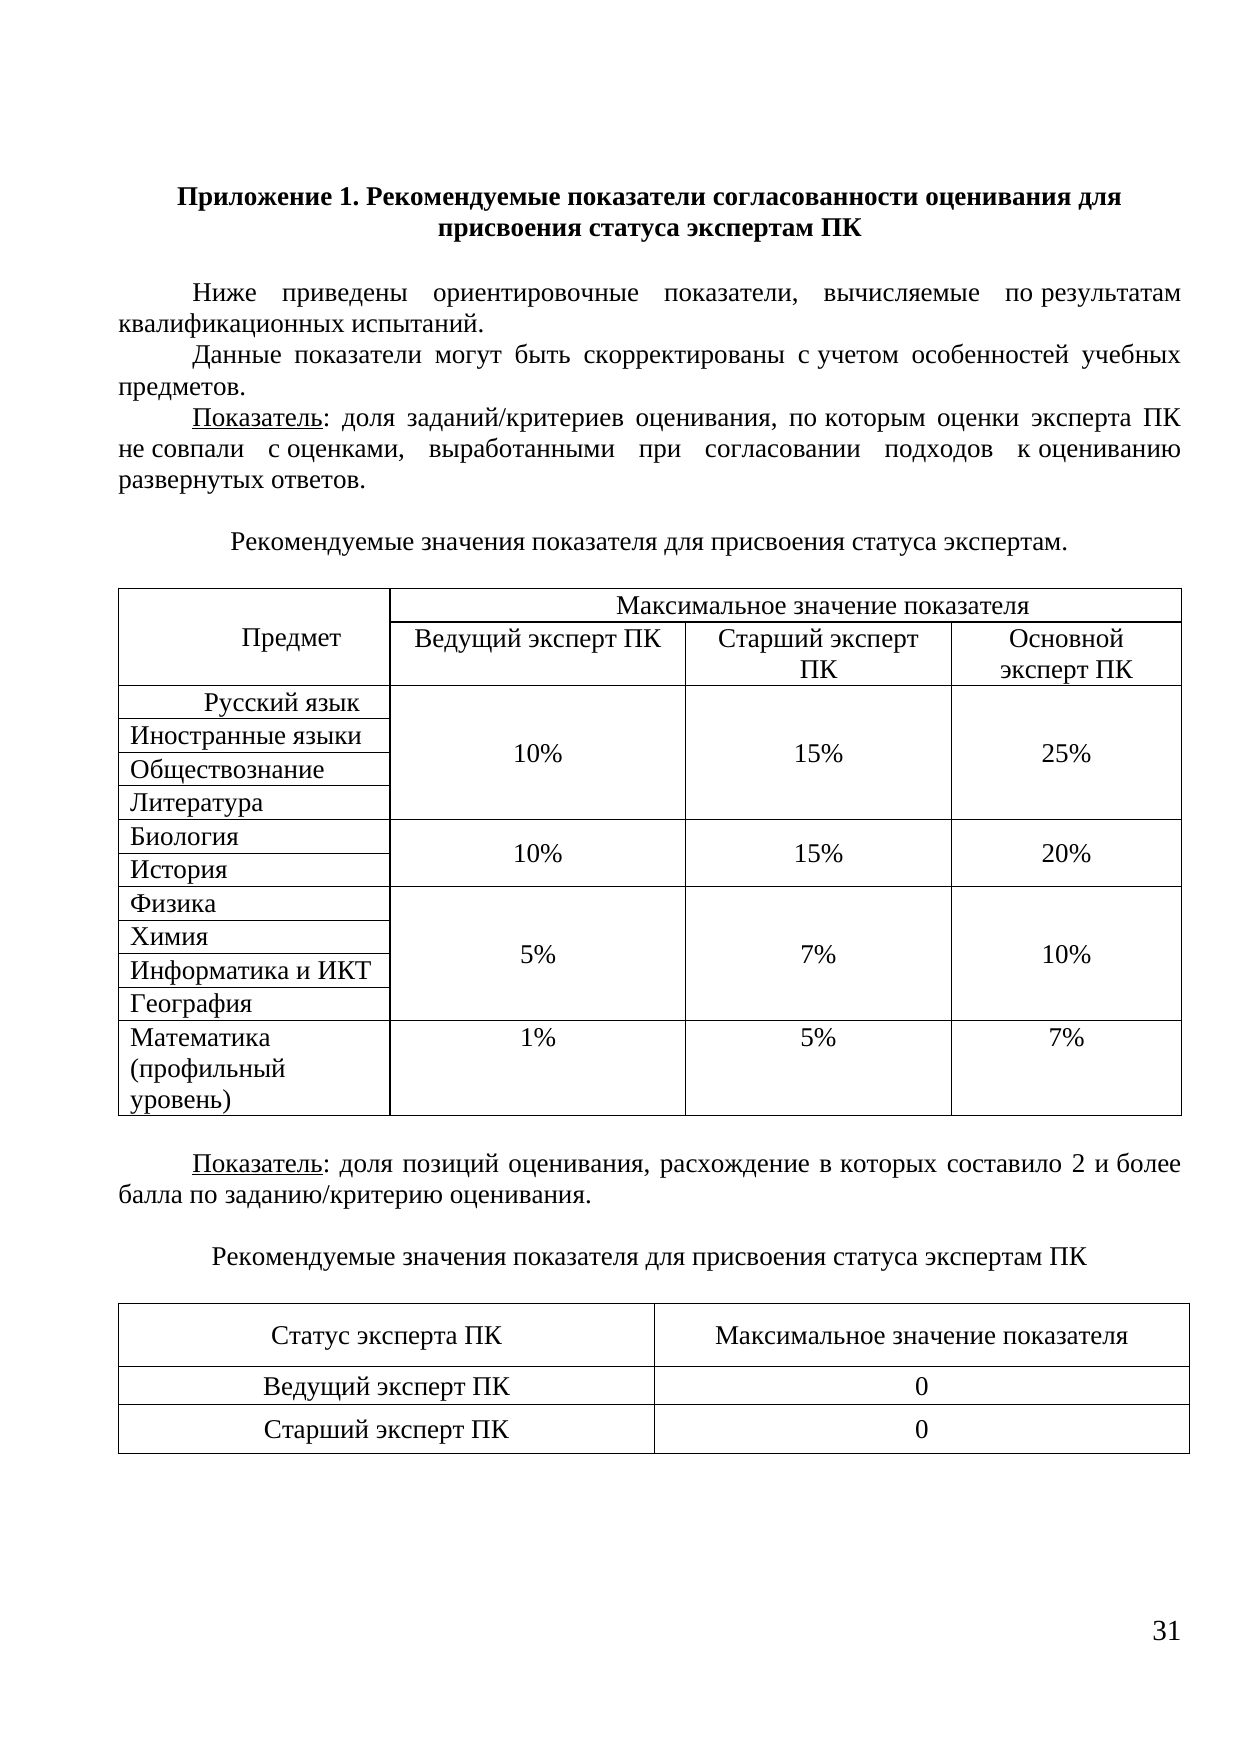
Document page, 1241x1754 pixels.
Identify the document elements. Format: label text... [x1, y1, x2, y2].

text Показатель: доля позиций оценивания, расхождение в которых составило 2 и более балла по заданию/критерию оценивания. [118, 1147, 1181, 1209]
table_cell 10% [391, 820, 685, 886]
table_cell Старший эксперт ПК [686, 623, 951, 685]
table_cell География [119, 988, 389, 1020]
table_cell Ведущий эксперт ПК [119, 1367, 654, 1404]
table_cell 5% [686, 1021, 951, 1114]
table_cell 7% [686, 887, 951, 1020]
text Рекомендуемые значения показателя для присвоения статуса экспертам ПК [118, 1240, 1181, 1271]
table_header Статус эксперта ПК [119, 1304, 654, 1366]
subtitle Приложение 1. Рекомендуемые показатели согласованности оценивания для присвоения статуса экспертам ПК [118, 180, 1181, 243]
table_cell История [119, 854, 389, 886]
table_cell 15% [686, 820, 951, 886]
table_header Максимальное значение показателя [655, 1304, 1189, 1366]
table_cell Химия [119, 921, 389, 953]
table_cell 10% [952, 887, 1181, 1020]
table_cell 25% [952, 686, 1181, 819]
table_cell 0 [655, 1367, 1189, 1404]
table_cell Ведущий эксперт ПК [391, 623, 685, 685]
text Данные показатели могут быть скорректированы с учетом особенностей учебных предметов. [118, 338, 1181, 401]
table_cell 20% [952, 820, 1181, 886]
table_cell 10% [391, 686, 685, 819]
table_cell 1% [391, 1021, 685, 1114]
table_cell Старший эксперт ПК [119, 1405, 654, 1453]
table_cell Биология [119, 820, 389, 852]
text Рекомендуемые значения показателя для присвоения статуса экспертам. [118, 525, 1181, 557]
table_cell Математика (профильный уровень) [119, 1021, 389, 1114]
table_cell Основной эксперт ПК [952, 623, 1181, 685]
table_header Максимальное значение показателя [391, 589, 1181, 621]
table_cell Физика [119, 887, 389, 919]
text Показатель: доля заданий/критериев оценивания, по которым оценки эксперта ПК не совпали с оценками, выработанными при согласовании подходов к оцениванию развернутых ответов. [118, 401, 1181, 494]
text Ниже приведены ориентировочные показатели, вычисляемые по результатам квалификационных испытаний. [118, 276, 1181, 338]
table_cell Иностранные языки [119, 719, 389, 752]
table_cell Литература [119, 786, 389, 819]
table_cell 5% [391, 887, 685, 1020]
table_cell 15% [686, 686, 951, 819]
table_cell Русский язык [119, 686, 389, 718]
table_header Предмет [119, 589, 389, 685]
table_cell 0 [655, 1405, 1189, 1453]
table_cell Обществознание [119, 753, 389, 785]
table_cell Информатика и ИКТ [119, 954, 389, 987]
table_cell 7% [952, 1021, 1181, 1114]
